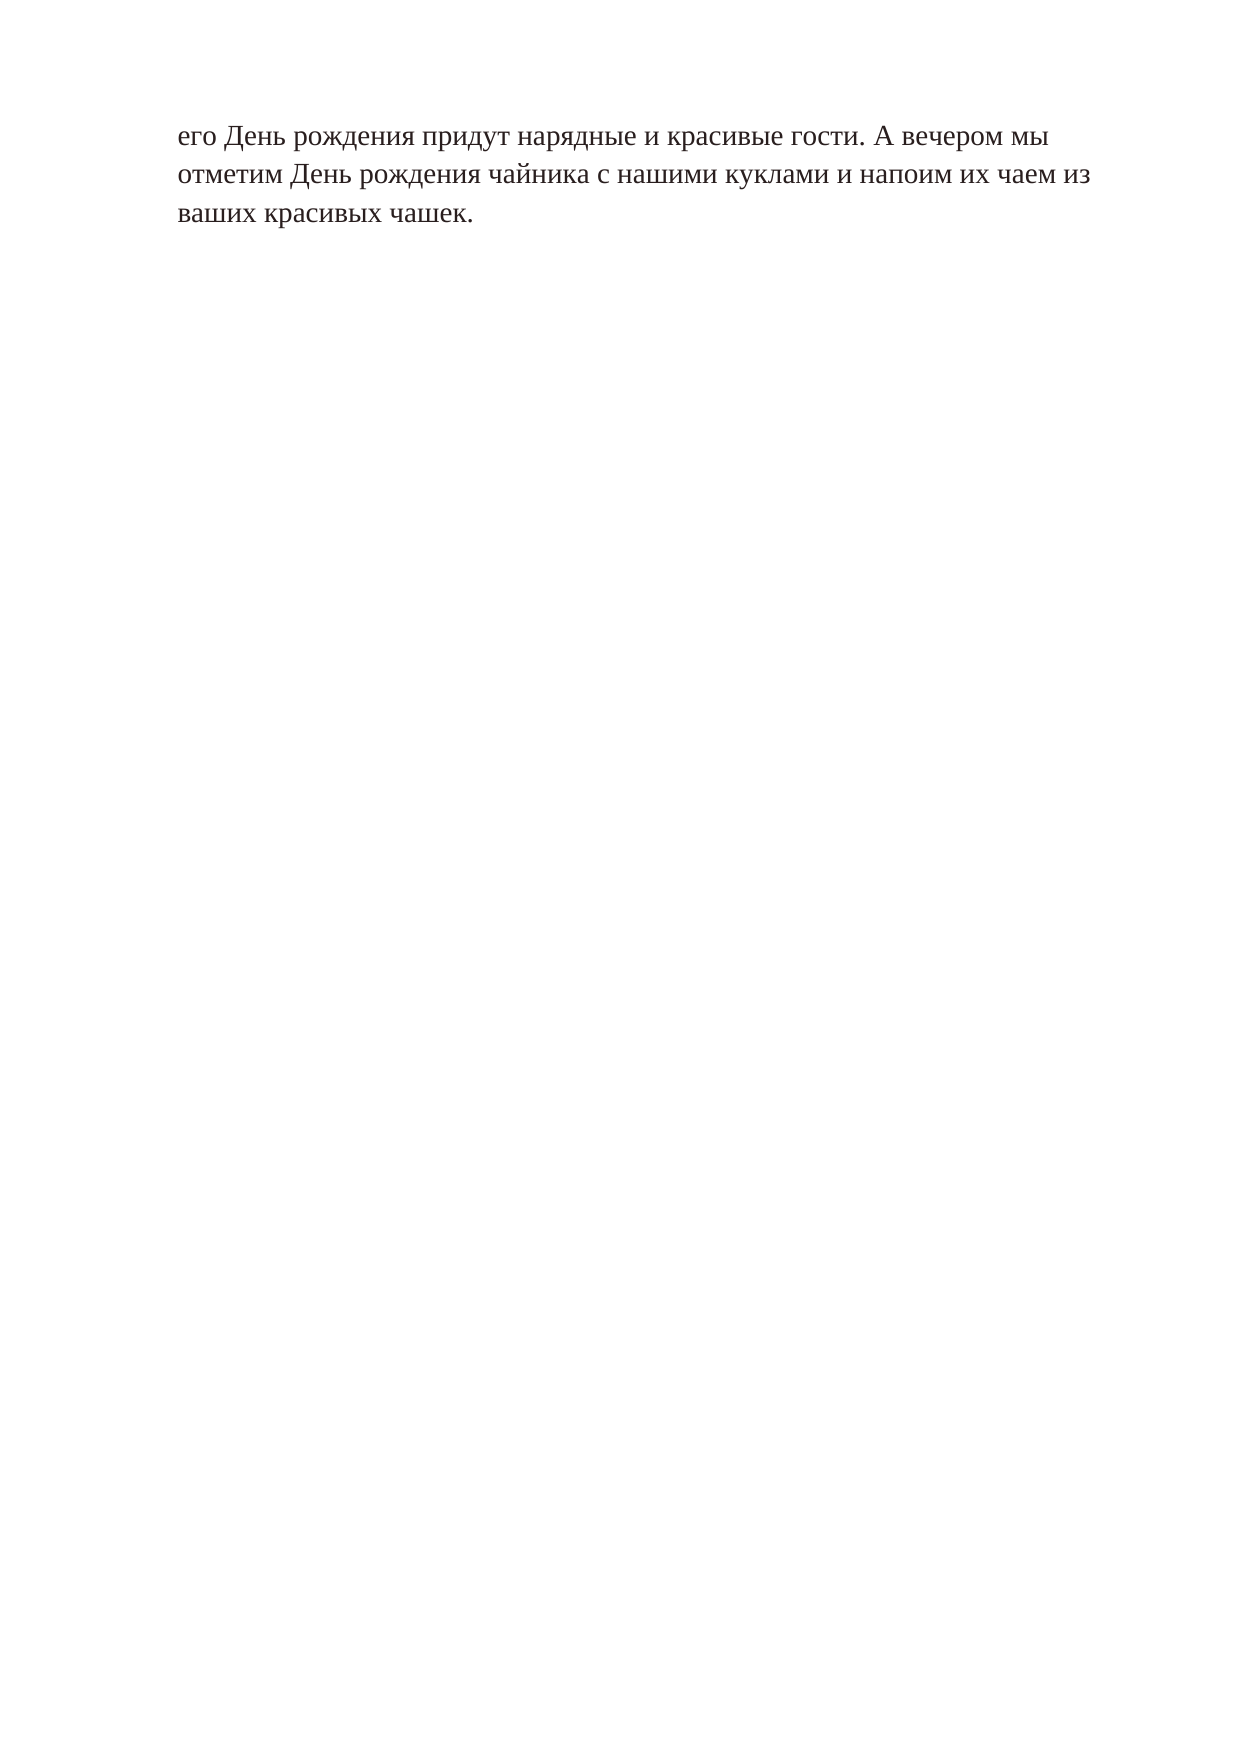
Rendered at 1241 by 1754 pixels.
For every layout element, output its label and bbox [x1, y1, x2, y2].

text [177, 118, 1152, 229]
